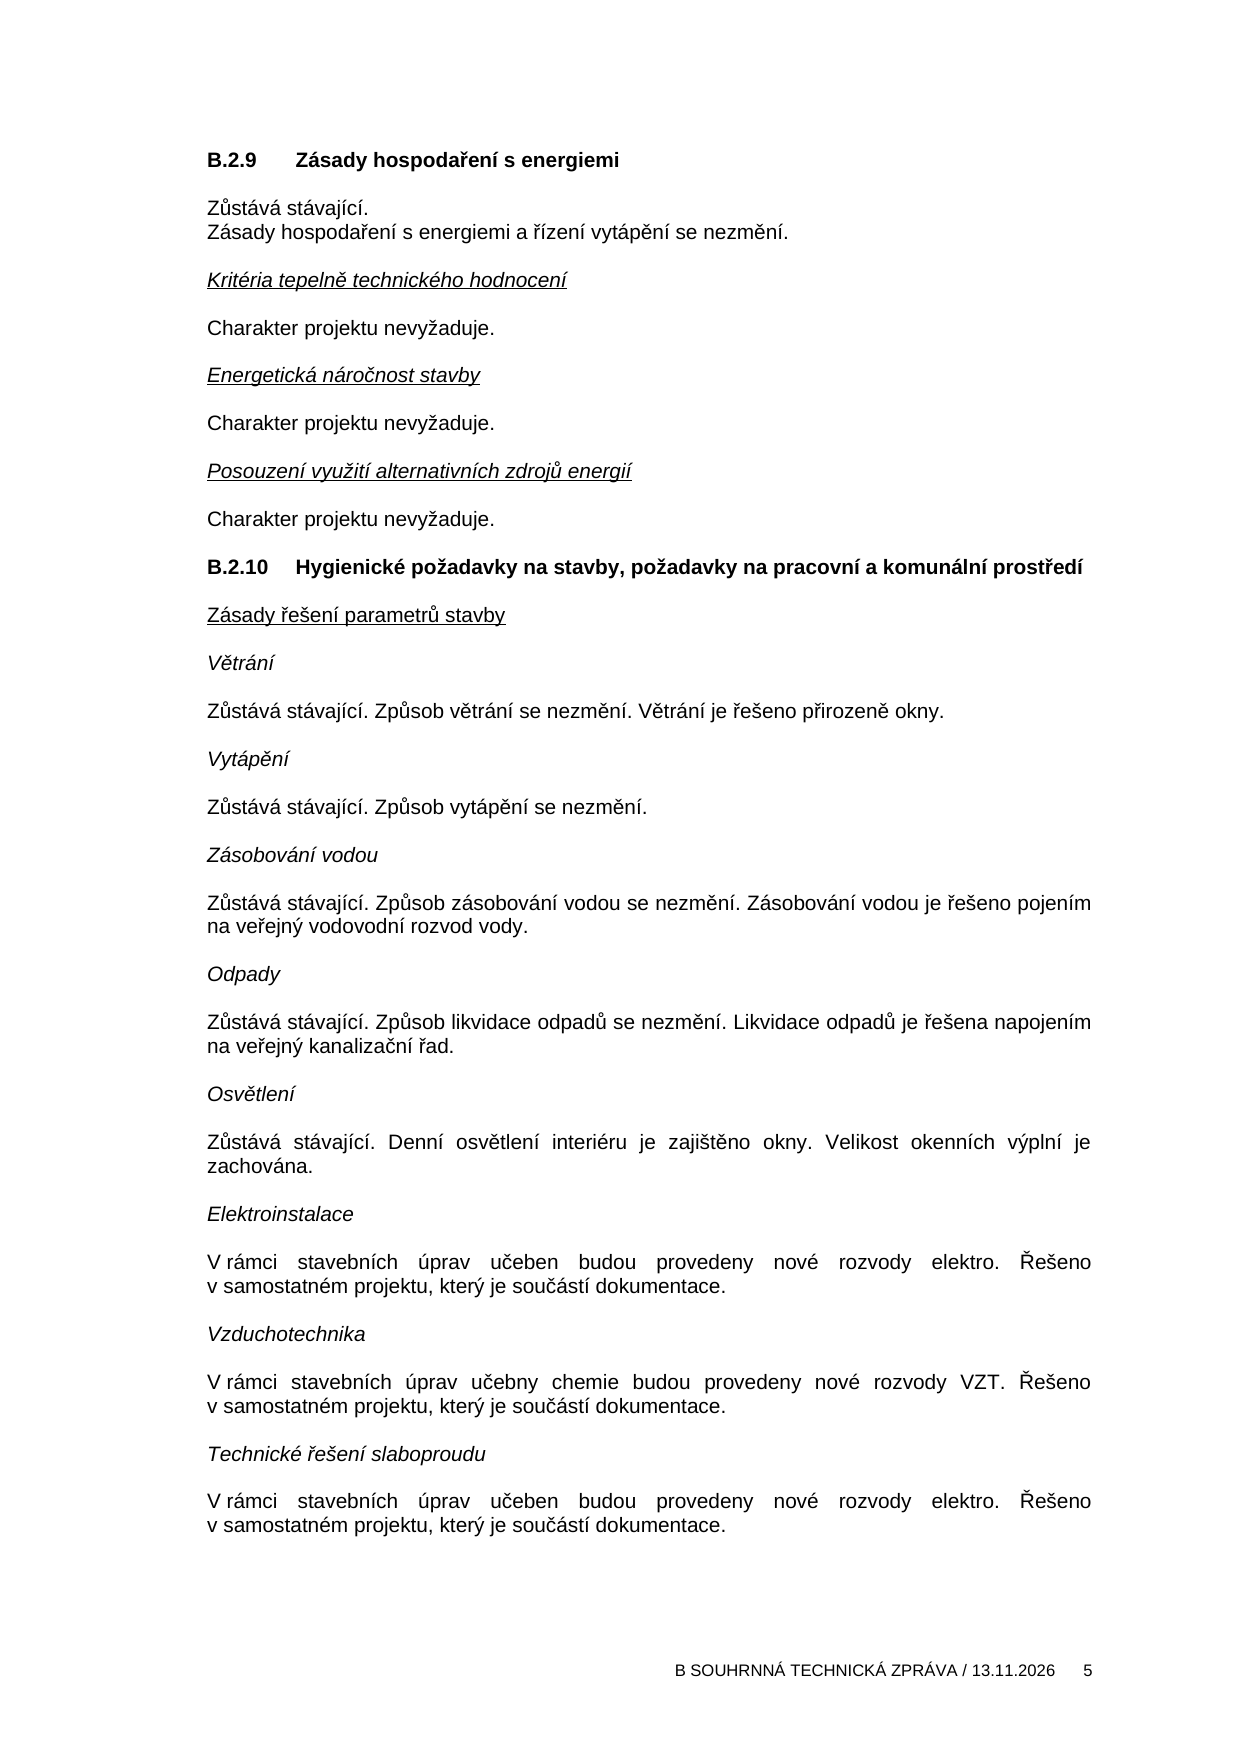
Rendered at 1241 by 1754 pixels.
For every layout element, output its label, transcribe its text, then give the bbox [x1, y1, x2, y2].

text Osvětlení [207, 1082, 1092, 1106]
text V rámci stavebních úprav učeben budou provedeny nové rozvody elektro. Řešeno v samostatném projektu, který je součástí dokumentace. [207, 1250, 1092, 1298]
text Elektroinstalace [207, 1202, 1092, 1226]
text Zůstává stávající. Způsob vytápění se nezmění. [207, 794, 1092, 818]
text Charakter projektu nevyžaduje. [148, 411, 1092, 435]
text Větrání [207, 651, 1092, 675]
text Charakter projektu nevyžaduje. [148, 315, 1092, 339]
text Zásady řešení parametrů stavby [207, 603, 1092, 627]
text Zůstává stávající. Způsob větrání se nezmění. Větrání je řešeno přirozeně okny. [207, 699, 1092, 723]
text Vzduchotechnika [207, 1322, 1092, 1346]
text Energetická náročnost stavby [207, 363, 1093, 387]
text Zůstává stávající. [148, 196, 1092, 219]
text Technické řešení slaboproudu [207, 1441, 1092, 1465]
text Kritéria tepelně technického hodnocení [207, 267, 1093, 291]
text Zůstává stávající. Denní osvětlení interiéru je zajištěno okny. Velikost okenních výplní je zachována. [207, 1130, 1092, 1178]
text Charakter projektu nevyžaduje. [148, 507, 1092, 531]
text Zásady hospodaření s energiemi a řízení vytápění se nezmění. [207, 219, 1092, 243]
text Vytápění [207, 747, 1092, 771]
list Zásady hospodaření s energiemi [207, 148, 1093, 172]
text Zůstává stávající. Způsob likvidace odpadů se nezmění. Likvidace odpadů je řešena napojením na veřejný kanalizační řad. [207, 1010, 1092, 1058]
text Posouzení využití alternativních zdrojů energií [207, 459, 1093, 483]
text V rámci stavebních úprav učeben budou provedeny nové rozvody elektro. Řešeno v samostatném projektu, který je součástí dokumentace. [207, 1489, 1092, 1537]
text V rámci stavebních úprav učebny chemie budou provedeny nové rozvody VZT. Řešeno v samostatném projektu, který je součástí dokumentace. [207, 1369, 1092, 1417]
list Hygienické požadavky na stavby, požadavky na pracovní a komunální prostředí [207, 555, 1093, 579]
text Odpady [207, 962, 1092, 986]
text Zásobování vodou [207, 842, 1092, 866]
text Zůstává stávající. Způsob zásobování vodou se nezmění. Zásobování vodou je řešeno pojením na veřejný vodovodní rozvod vody. [207, 890, 1092, 938]
